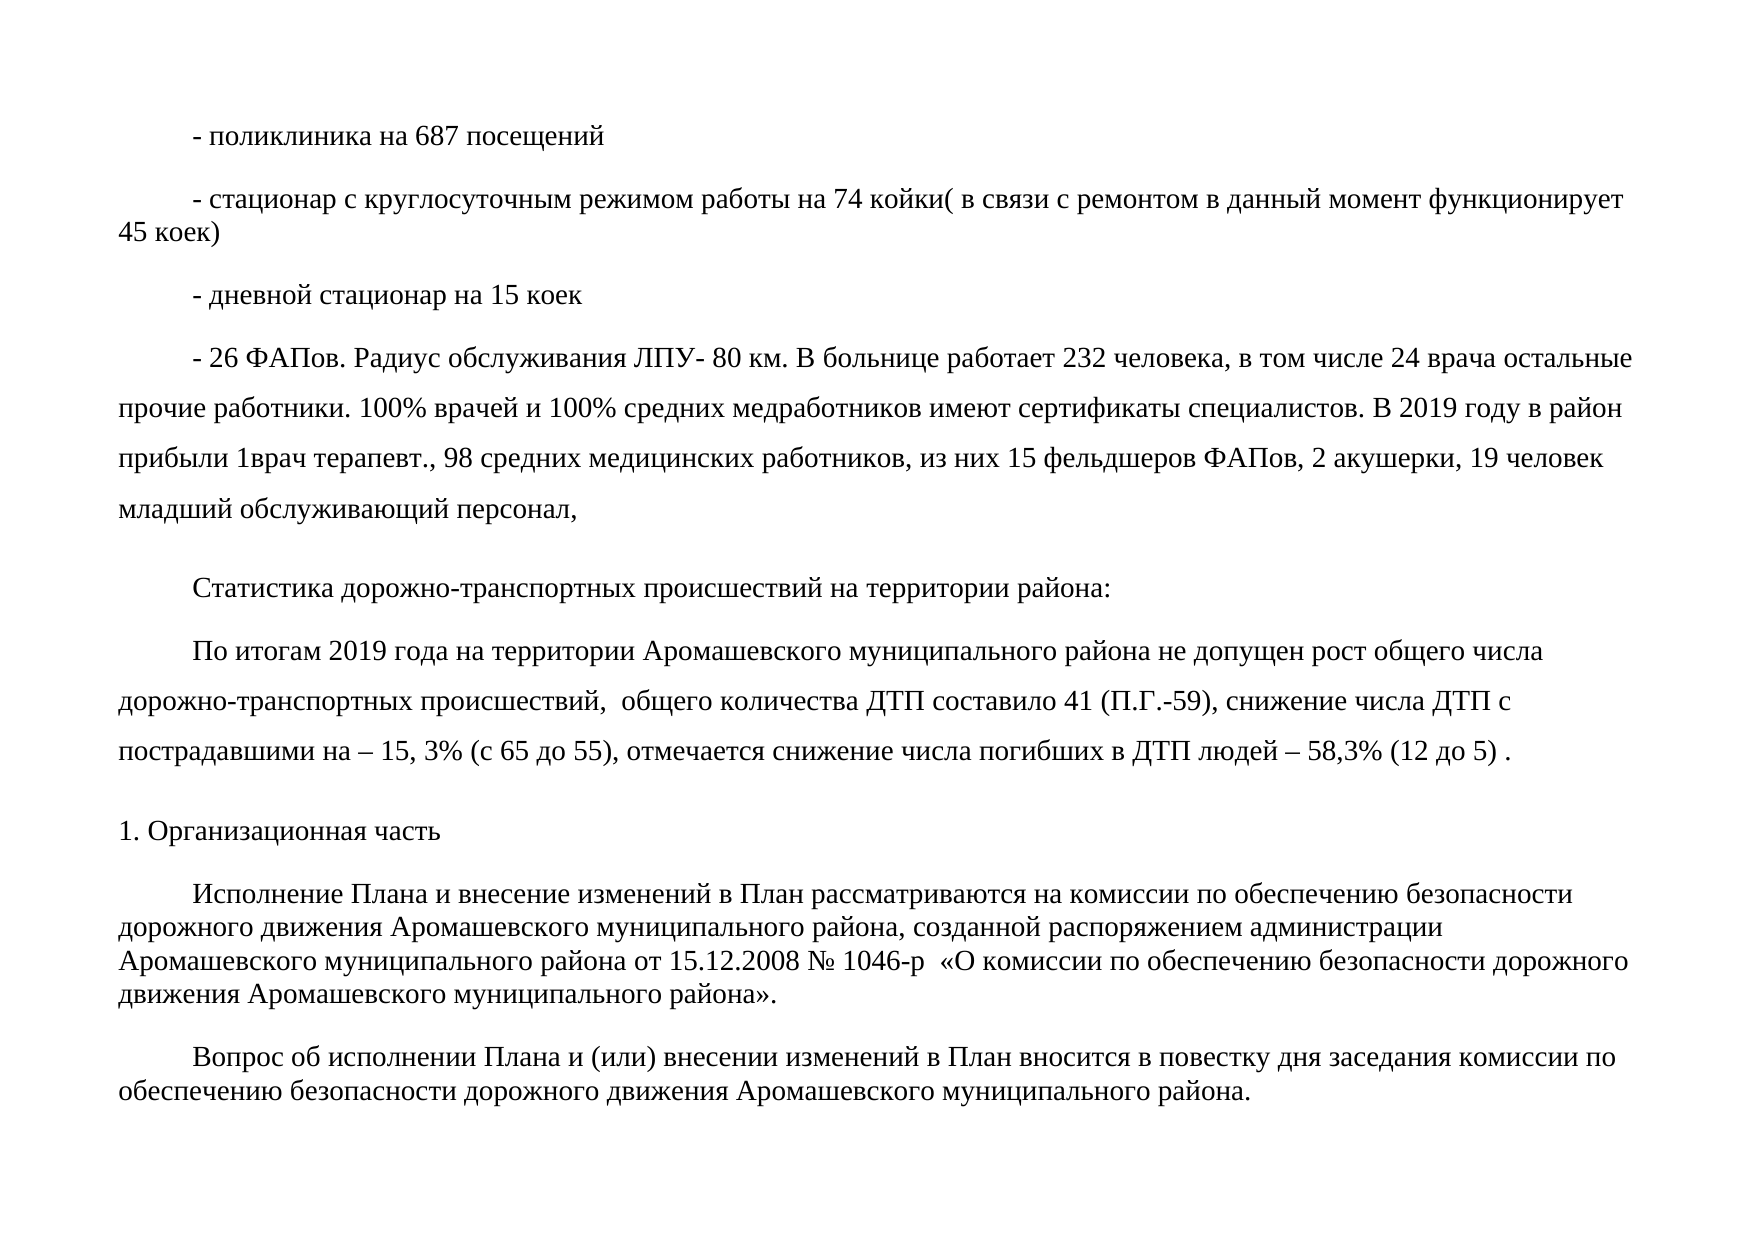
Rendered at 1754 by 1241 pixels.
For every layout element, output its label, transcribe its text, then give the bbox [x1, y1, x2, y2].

text Исполнение Плана и внесение изменений в План рассматриваются на комиссии по обеспечению безопасности дорожного движения Аромашевского муниципального района, созданной распоряжением администрации Аромашевского муниципального района от 15.12.2008 № 1046-р «О комиссии по обеспечению безопасности дорожного движения Аромашевского муниципального района». [118, 876, 1636, 1010]
text По итогам 2019 года на территории Аромашевского муниципального района не допущен рост общего числа дорожно-транспортных происшествий, общего количества ДТП составило 41 (П.Г.-59), снижение числа ДТП с пострадавшими на – 15, 3% (с 65 до 55), отмечается снижение числа погибших в ДТП людей – 58,3% (12 до 5) . [118, 633, 1636, 767]
text - стационар с круглосуточным режимом работы на 74 койки( в связи с ремонтом в данный момент функционирует 45 коек) [118, 181, 1636, 248]
text Статистика дорожно-транспортных происшествий на территории района: [118, 570, 643, 604]
text - дневной стационар на 15 коек [118, 277, 1636, 311]
text Статистика дорожно-транспортных происшествий на территории района: [859, 570, 1636, 604]
text - 26 ФАПов. Радиус обслуживания ЛПУ- 80 км. В больнице работает 232 человека, в том числе 24 врача остальные прочие работники. 100% врачей и 100% средних медработников имеют сертификаты специалистов. В 2019 году в район прибыли 1врач терапевт., 98 средних медицинских работников, из них 15 фельдшеров ФАПов, 2 акушерки, 19 человек младший обслуживающий персонал, [118, 340, 1636, 524]
text 1. Организационная часть [118, 813, 1636, 847]
text - поликлиника на 687 посещений [192, 118, 1636, 152]
text Вопрос об исполнении Плана и (или) внесении изменений в План вносится в повестку дня заседания комиссии по обеспечению безопасности дорожного движения Аромашевского муниципального района. [118, 1039, 1636, 1106]
